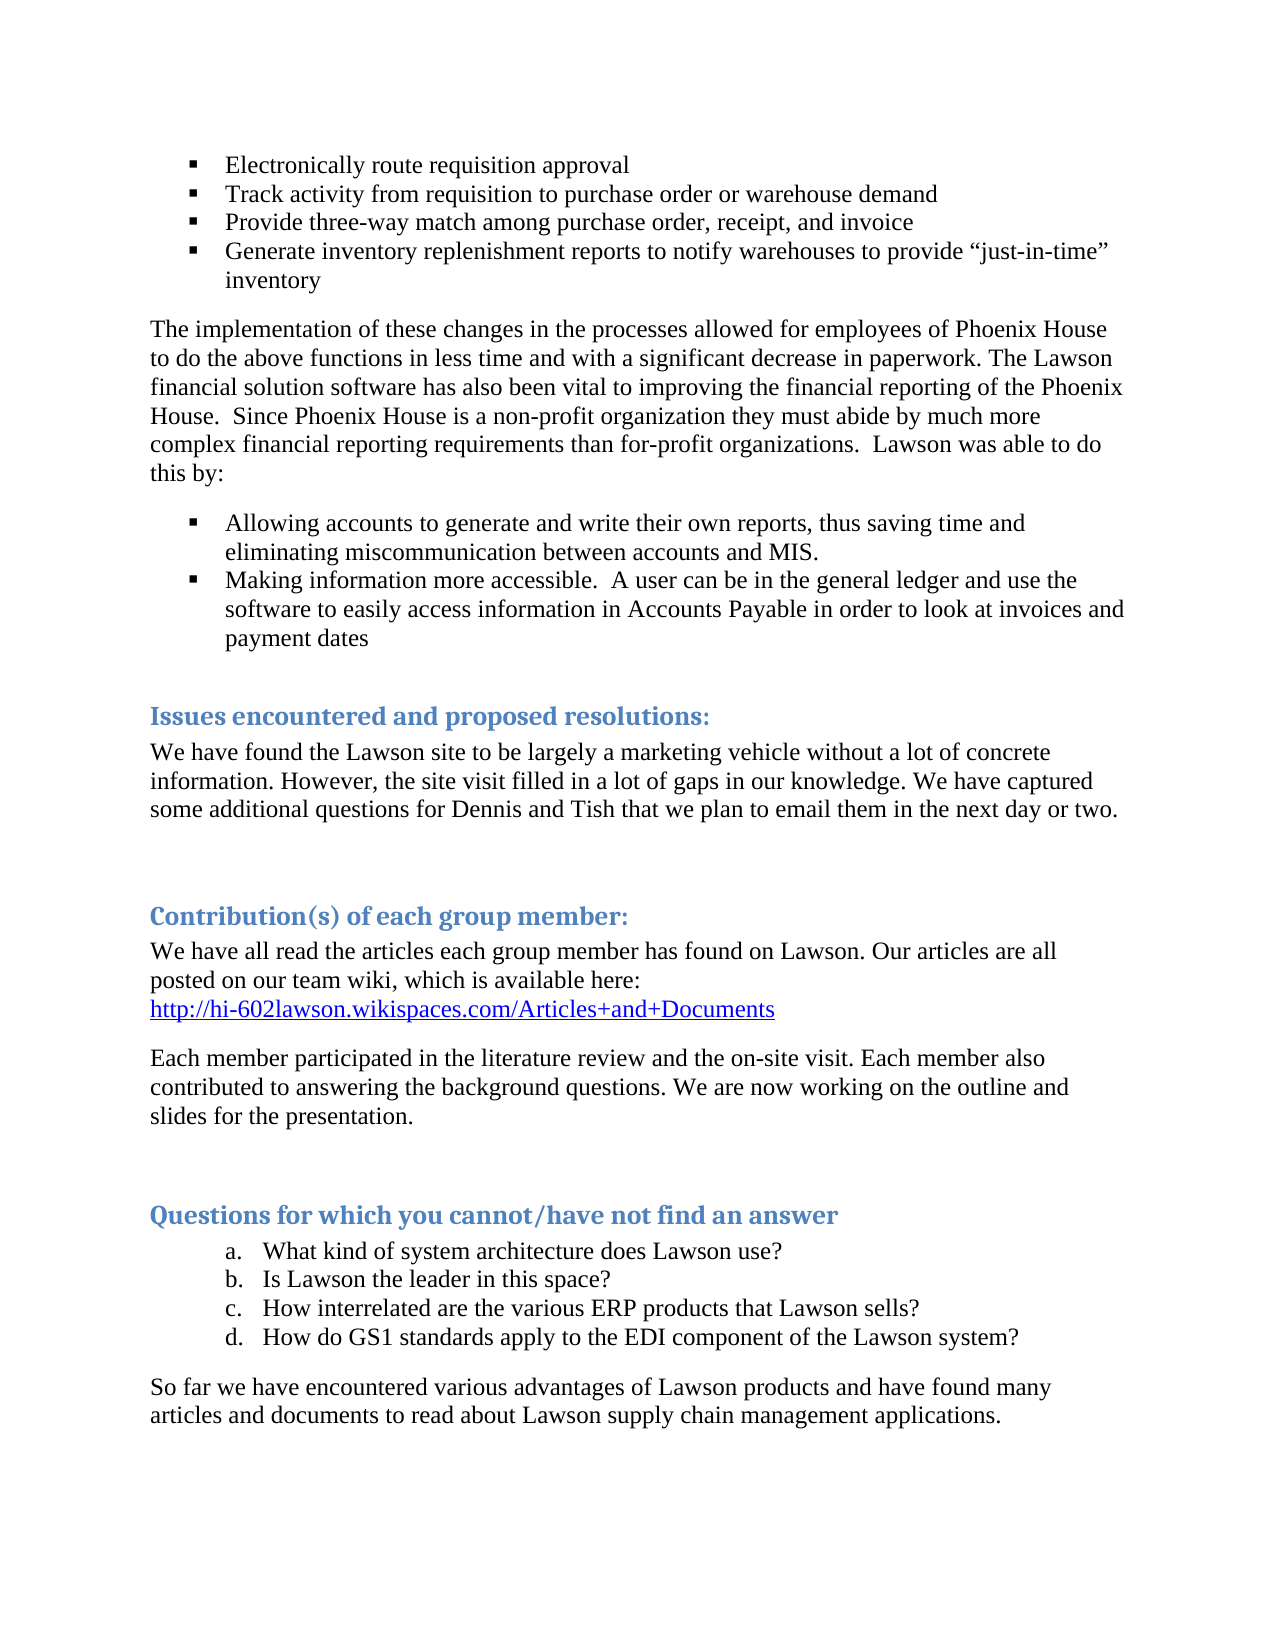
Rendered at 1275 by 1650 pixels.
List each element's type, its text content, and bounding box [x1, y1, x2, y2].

subtitle Questions for which you cannot/have not find an answer [150, 1200, 1125, 1231]
list Track activity from requisition to purchase order or warehouse demand [187, 179, 1125, 207]
text So far we have encountered various advantages of Lawson products and have found many articles and documents to read about Lawson supply chain management applications. [150, 1372, 1125, 1429]
list Provide three-way match among purchase order, receipt, and invoice [187, 207, 1125, 236]
list Making information more accessible. A user can be in the general ledger and use the software to easily access information in Accounts Payable in order to look at invoices and payment dates [187, 565, 1125, 652]
text Each member participated in the literature review and the on-site visit. Each member also contributed to answering the background questions. We are now working on the outline and slides for the presentation. [150, 1043, 1125, 1130]
list Electronically route requisition approval [187, 150, 1125, 179]
list How interrelated are the various ERP products that Lawson sells? [225, 1293, 1125, 1322]
list How do GS1 standards apply to the EDI component of the Lawson system? [225, 1322, 1125, 1351]
subtitle Contribution(s) of each group member: [150, 901, 1125, 932]
text We have found the Lawson site to be largely a marketing vehicle without a lot of concrete information. However, the site visit filled in a lot of gaps in our knowledge. We have captured some additional questions for Dennis and Tish that we plan to email them in the next day or two. [150, 737, 1125, 823]
list Allowing accounts to generate and write their own reports, thus saving time and eliminating miscommunication between accounts and MIS. [187, 508, 1125, 565]
subtitle Issues encountered and proposed resolutions: [150, 701, 1125, 732]
list Is Lawson the leader in this space? [225, 1264, 1125, 1293]
text We have all read the articles each group member has found on Lawson. Our articles are all posted on our team wiki, which is available here: http://hi-602lawson.wikispaces.com/Articles+and+Documents [150, 936, 1125, 1023]
list Generate inventory replenishment reports to notify warehouses to provide “just-in-time” inventory [187, 236, 1125, 294]
text The implementation of these changes in the processes allowed for employees of Phoenix House to do the above functions in less time and with a significant decrease in paperwork. The Lawson financial solution software has also been vital to improving the financial reporting of the Phoenix House. Since Phoenix House is a non-profit organization they must abide by much more complex financial reporting requirements than for-profit organizations. Lawson was able to do this by: [150, 314, 1125, 487]
list What kind of system architecture does Lawson use? [225, 1236, 1125, 1264]
